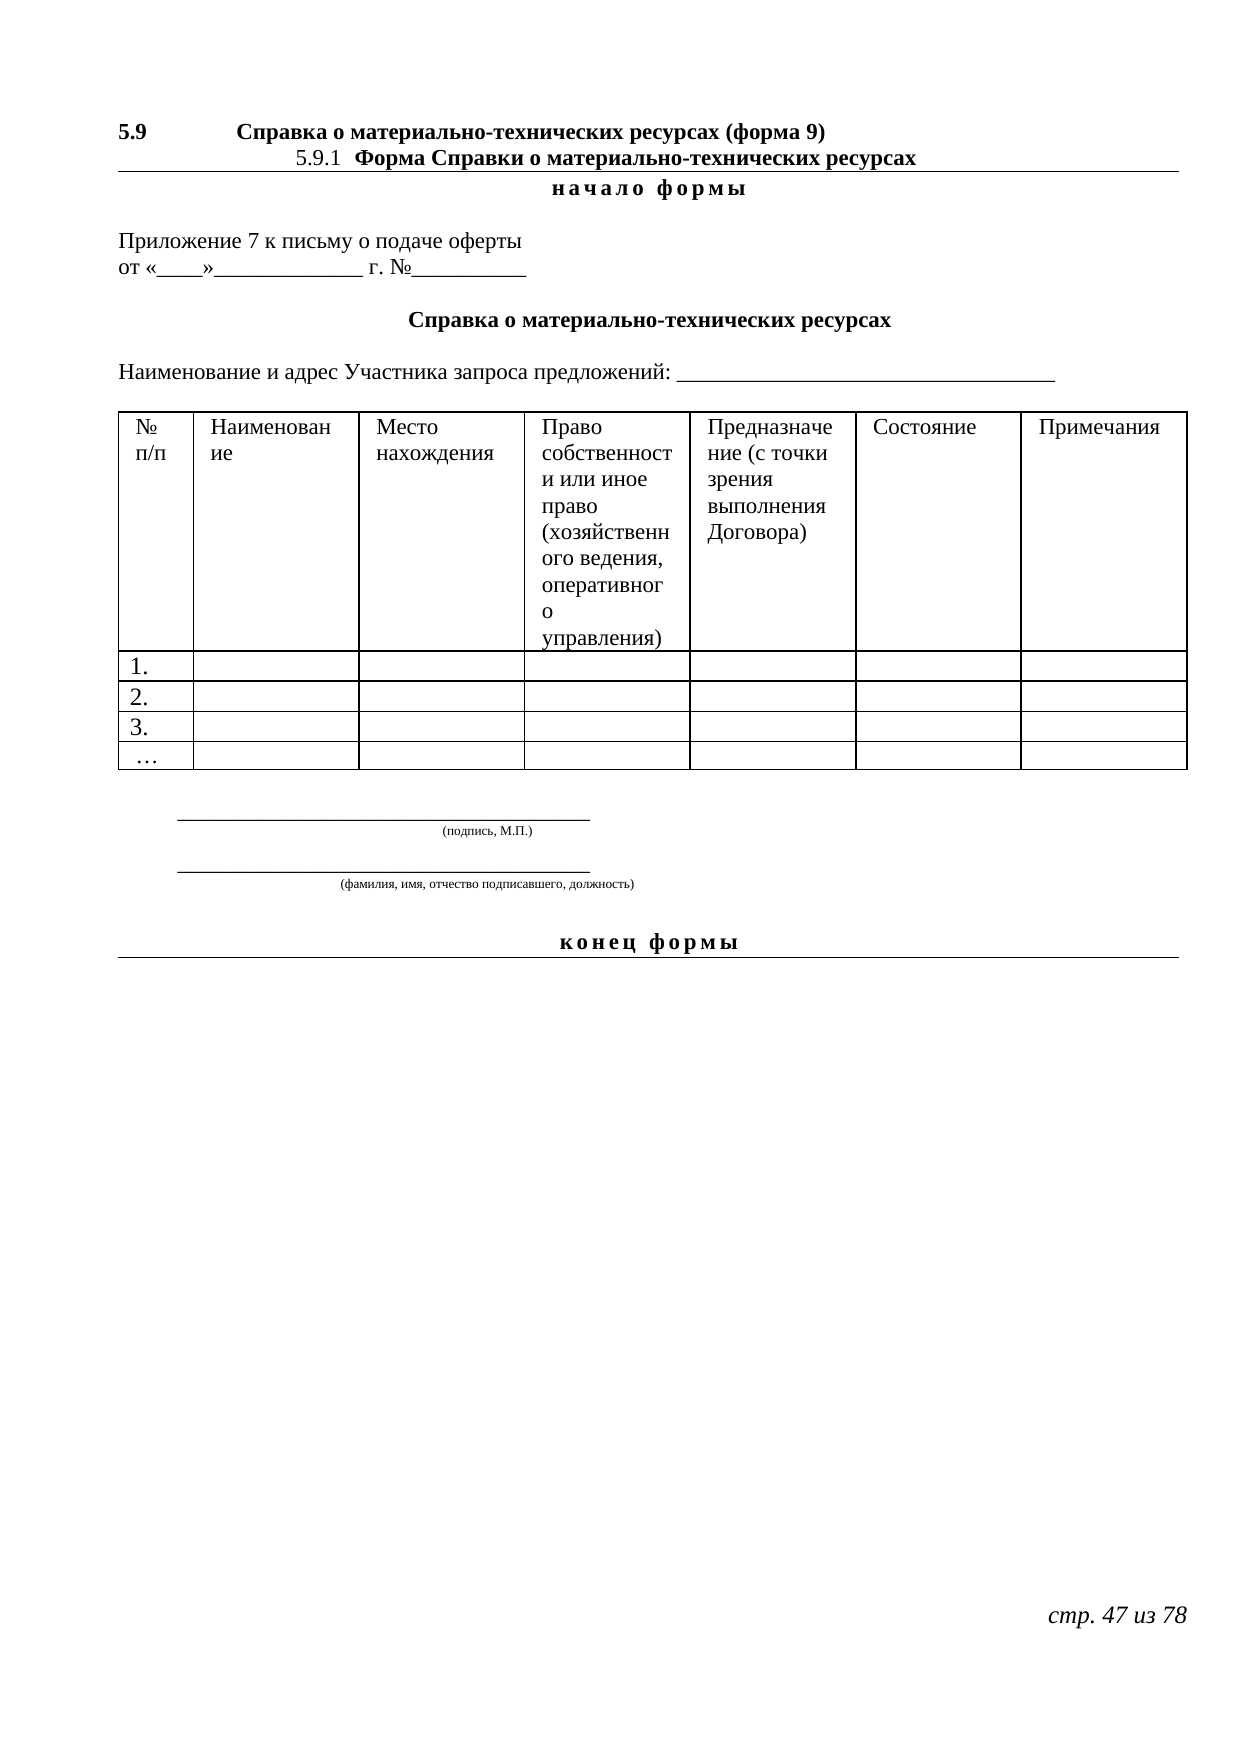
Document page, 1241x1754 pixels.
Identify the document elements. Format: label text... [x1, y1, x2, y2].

table_header Примечания [1022, 413, 1186, 650]
table_header Право собственности или иное право (хозяйственного ведения, оперативного управления) [525, 413, 689, 650]
table_cell [194, 682, 358, 711]
table_header № п/п [119, 413, 193, 650]
table_cell … [119, 742, 193, 769]
table_cell [194, 712, 358, 741]
table_cell [119, 682, 193, 711]
table_cell [119, 712, 193, 741]
table_cell [857, 682, 1020, 711]
text Форма Справки о материально-технических ресурсах [236, 144, 1181, 171]
table_cell [360, 742, 524, 769]
text ____________________________________ [118, 849, 1181, 876]
table_cell [857, 712, 1020, 741]
table_cell [194, 742, 358, 769]
table_cell [525, 742, 689, 769]
text (фамилия, имя, отчество подписавшего, должность) [118, 876, 797, 902]
table_cell [1022, 652, 1186, 680]
table_header Место нахождения [360, 413, 524, 650]
table_cell [525, 652, 689, 680]
table_header Наименование [194, 413, 358, 650]
text конец формы [118, 928, 1179, 957]
table_cell [691, 652, 855, 680]
text начало формы [118, 172, 1179, 200]
table_cell [119, 652, 193, 680]
text Приложение 7 к письму о подаче оферты от «____»_____________ г. №__________ [118, 227, 1181, 279]
text (подпись, М.П.) [118, 823, 797, 849]
table_cell [691, 742, 855, 769]
table_cell [1022, 742, 1186, 769]
table_cell [360, 682, 524, 711]
table_cell [857, 742, 1020, 769]
table_cell [857, 652, 1020, 680]
table_cell [360, 712, 524, 741]
table_cell [1022, 712, 1186, 741]
table_cell [194, 652, 358, 680]
table_cell [525, 712, 689, 741]
table_header Предназначение (с точки зрения выполнения Договора) [691, 413, 855, 650]
table_cell [525, 682, 689, 711]
text Справка о материально-технических ресурсах [118, 306, 1181, 332]
text Наименование и адрес Участника запроса предложений: _________________________________ [118, 358, 1181, 385]
table_cell [360, 652, 524, 680]
table_cell [1022, 682, 1186, 711]
table_header Состояние [857, 413, 1020, 650]
text ____________________________________ [118, 797, 1181, 823]
subtitle Справка о материально-технических ресурсах (форма 9) [118, 118, 1181, 144]
table_cell [691, 712, 855, 741]
table_cell [691, 682, 855, 711]
